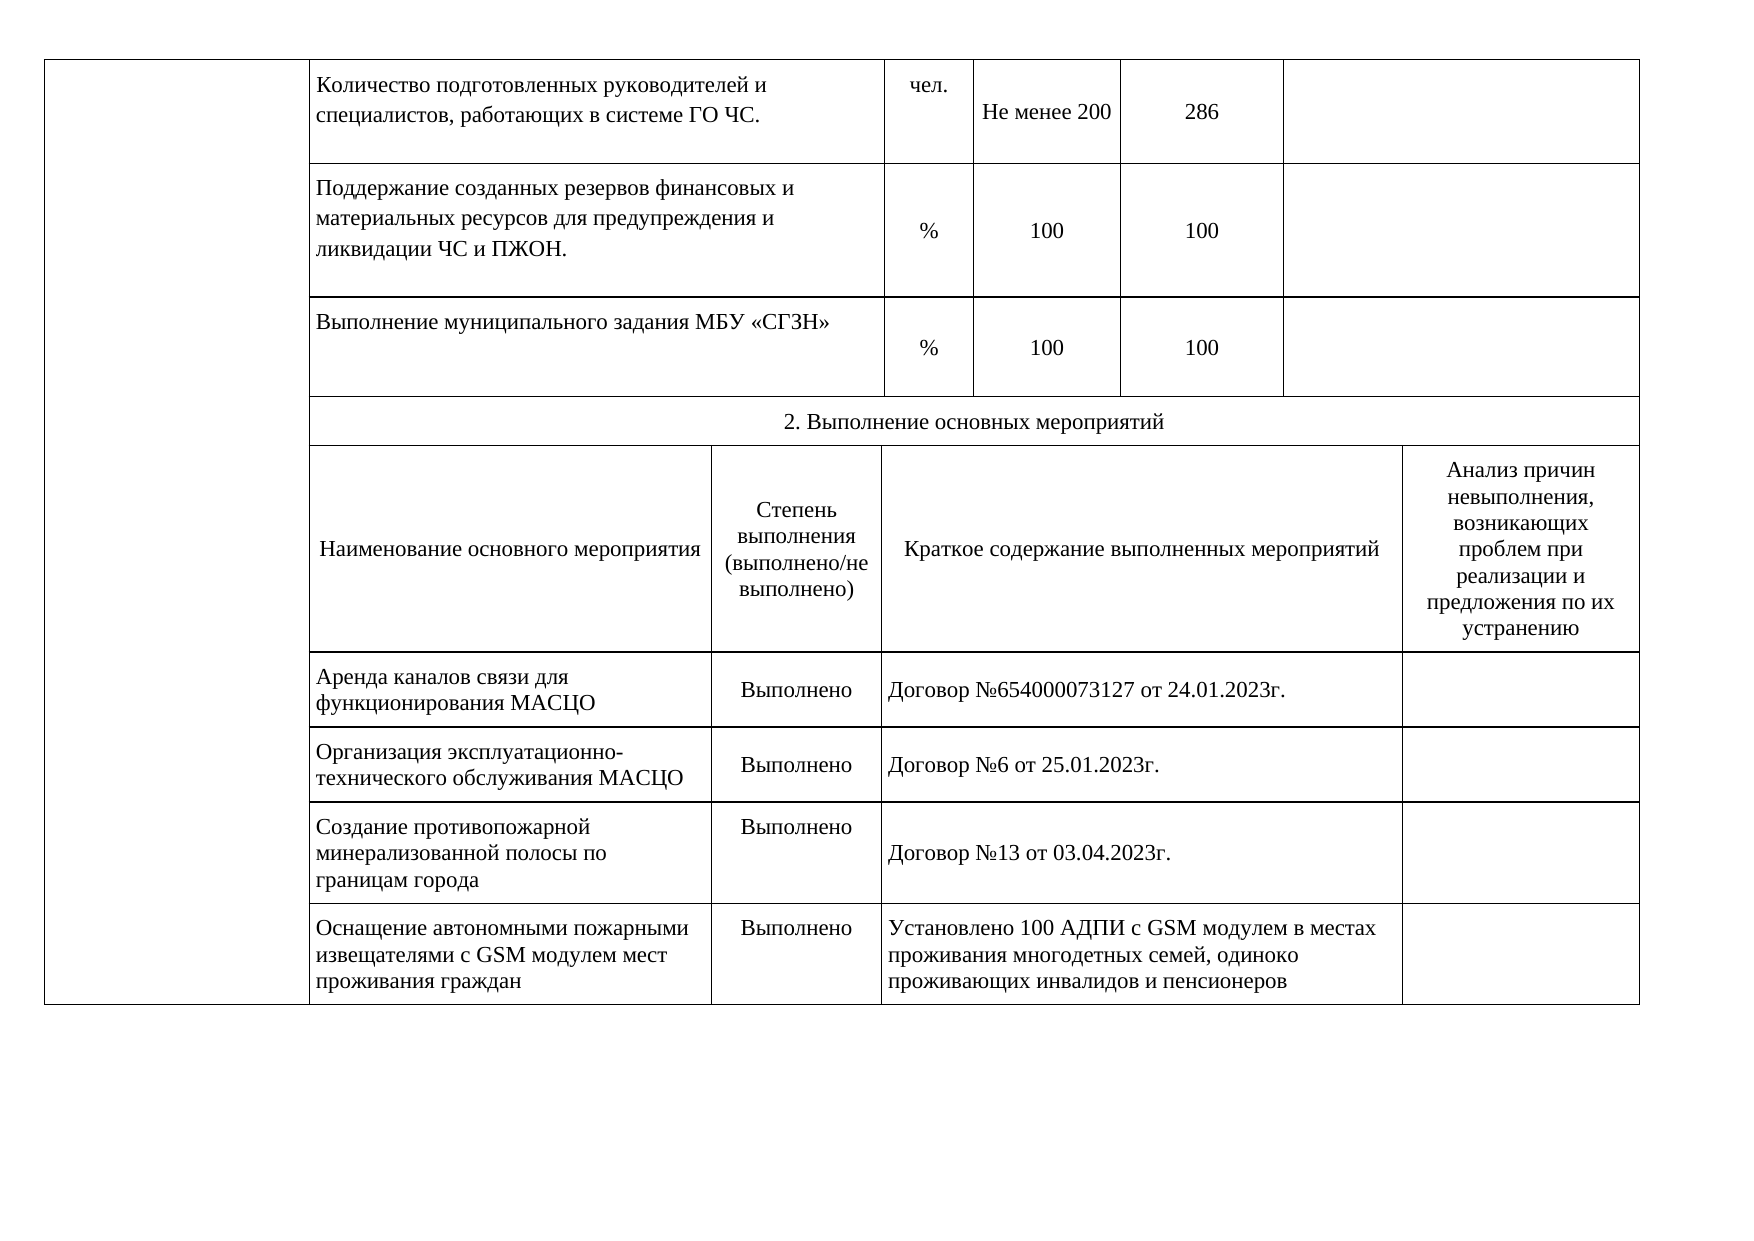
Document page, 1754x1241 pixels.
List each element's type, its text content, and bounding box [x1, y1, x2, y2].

table_cell 100 [1121, 164, 1283, 296]
table_cell [1284, 164, 1639, 296]
table_cell Выполнено [712, 728, 881, 801]
table_cell 286 [1121, 60, 1283, 163]
table_cell Выполнение муниципального задания МБУ «СГЗН» [310, 298, 884, 396]
table_cell Поддержание созданных резервов финансовых и материальных ресурсов для предупреждения и ликвидации ЧС и ПЖОН. [310, 164, 884, 296]
table_cell 100 [1121, 298, 1283, 396]
table_cell Количество подготовленных руководителей и специалистов, работающих в системе ГО ЧС. [310, 60, 884, 163]
table_cell Наименование основного мероприятия [310, 446, 711, 651]
table_cell Договор №654000073127 от 24.01.2023г. [882, 653, 1402, 726]
table_cell [1403, 728, 1639, 801]
table_cell Краткое содержание выполненных мероприятий [882, 446, 1402, 651]
table_cell Степень выполнения (выполнено/не выполнено) [712, 446, 881, 651]
table_cell [1403, 904, 1639, 1004]
table_cell % [885, 164, 973, 296]
table_cell Выполнено [712, 803, 881, 903]
table_cell Аренда каналов связи для функционирования МАСЦО [310, 653, 711, 726]
table_cell [1403, 653, 1639, 726]
table_cell Анализ причин невыполнения, возникающих проблем при реализации и предложения по их устранению [1403, 446, 1639, 651]
table_cell Договор №13 от 03.04.2023г. [882, 803, 1402, 903]
table_cell 100 [974, 298, 1120, 396]
table_cell Выполнено [712, 904, 881, 1004]
table_cell Оснащение автономными пожарными извещателями с GSM модулем мест проживания граждан [310, 904, 711, 1004]
table_cell Создание противопожарной минерализованной полосы по границам города [310, 803, 711, 903]
table_cell [1284, 298, 1639, 396]
table_cell 2. Выполнение основных мероприятий [310, 397, 1639, 445]
table_cell [1403, 803, 1639, 903]
table_cell чел. [885, 60, 973, 163]
table_cell Организация эксплуатационно-технического обслуживания МАСЦО [310, 728, 711, 801]
table_cell Не менее 200 [974, 60, 1120, 163]
table_cell % [885, 298, 973, 396]
table_cell Выполнено [712, 653, 881, 726]
table_cell Договор №6 от 25.01.2023г. [882, 728, 1402, 801]
table_cell Установлено 100 АДПИ с GSM модулем в местах проживания многодетных семей, одиноко проживающих инвалидов и пенсионеров [882, 904, 1402, 1004]
table_cell [1284, 60, 1639, 163]
table_cell 100 [974, 164, 1120, 296]
